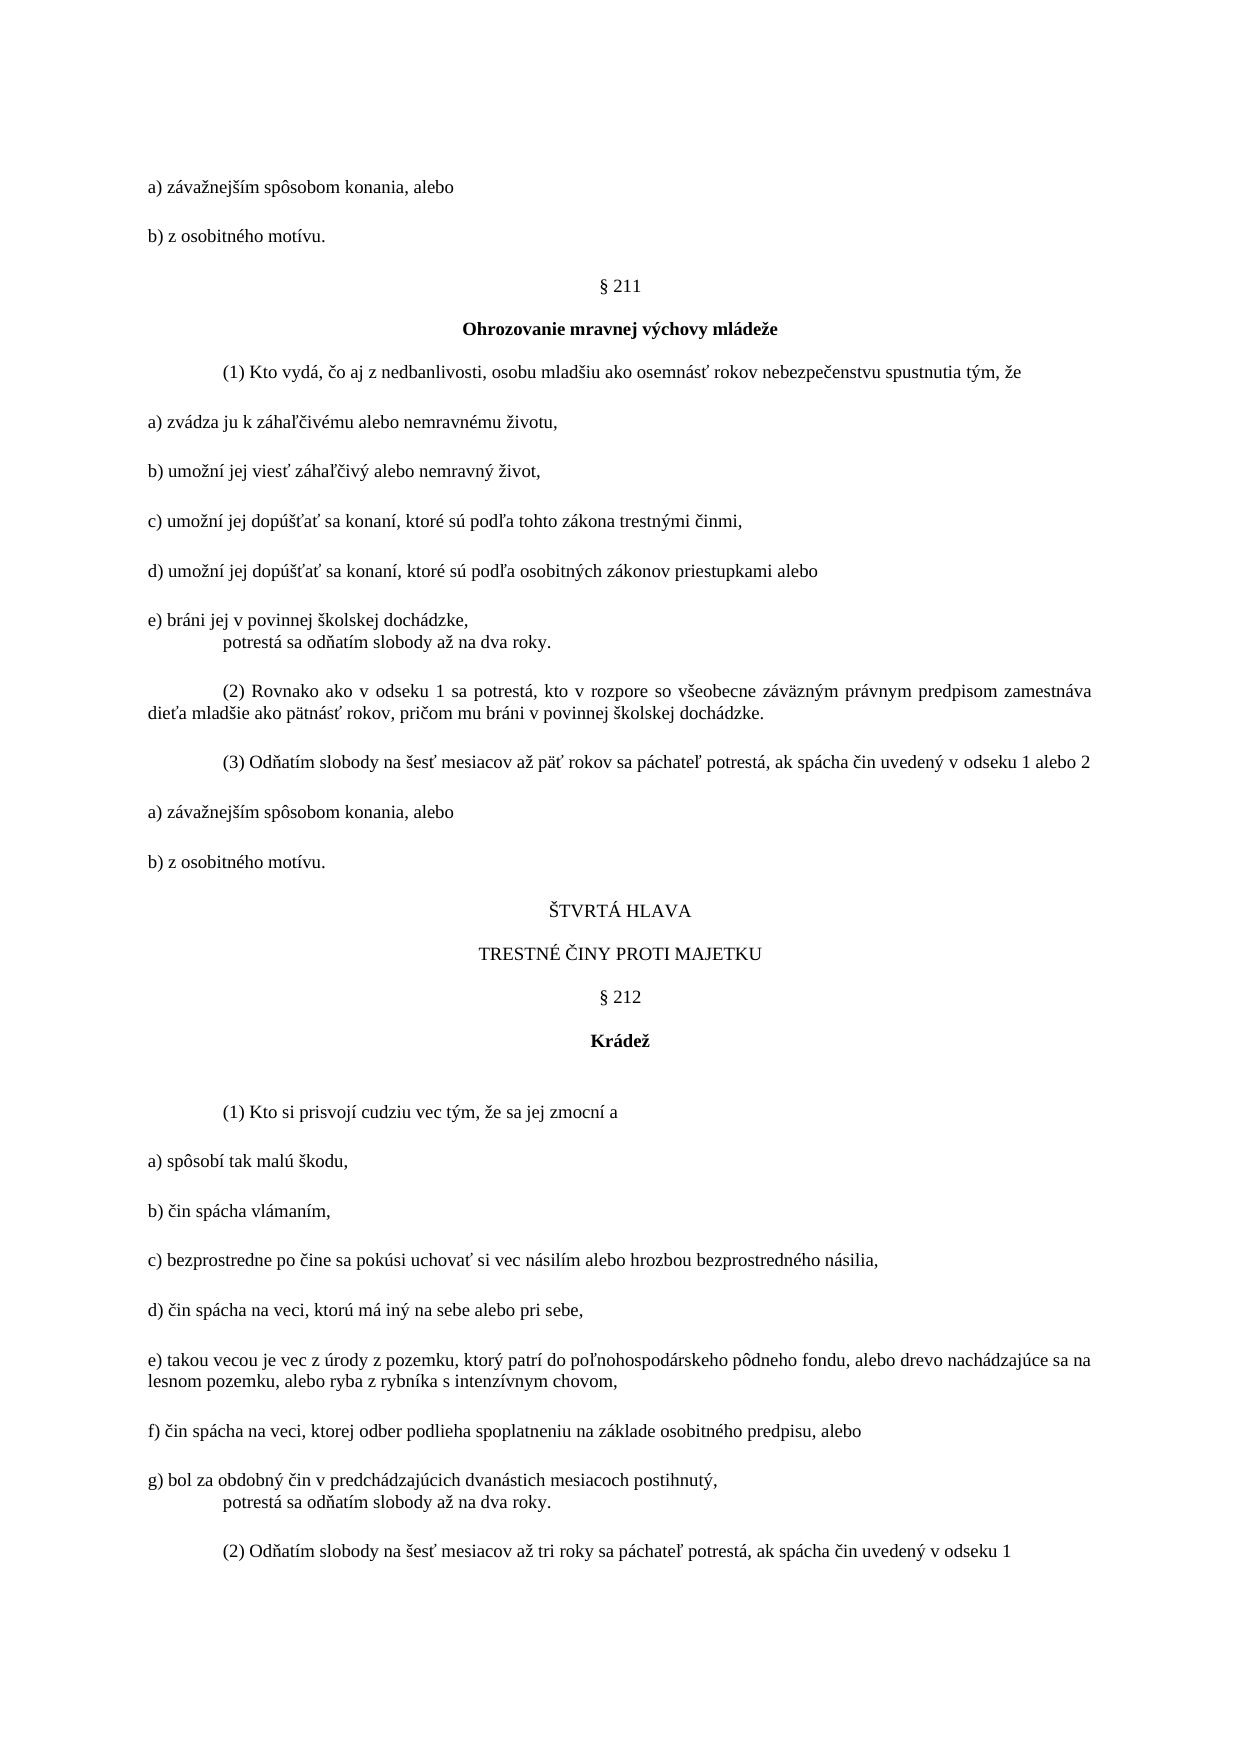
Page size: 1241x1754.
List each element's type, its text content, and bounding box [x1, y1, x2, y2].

text ŠTVRTÁ HLAVA [148, 900, 1092, 922]
text (1) Kto si prisvojí cudziu vec tým, že sa jej zmocní a [148, 1101, 1092, 1122]
text (2) Rovnako ako v odseku 1 sa potrestá, kto v rozpore so všeobecne záväzným právnym predpisom zamestnáva dieťa mladšie ako pätnásť rokov, pričom mu bráni v povinnej školskej dochádzke. [148, 680, 1092, 723]
text c) bezprostredne po čine sa pokúsi uchovať si vec násilím alebo hrozbou bezprostredného násilia, [148, 1249, 1092, 1271]
text potrestá sa odňatím slobody až na dva roky. [148, 631, 1092, 652]
text b) z osobitného motívu. [148, 851, 1092, 872]
text TRESTNÉ ČINY PROTI MAJETKU [148, 943, 1092, 965]
text a) spôsobí tak malú škodu, [148, 1150, 1092, 1172]
text c) umožní jej dopúšťať sa konaní, ktoré sú podľa tohto zákona trestnými činmi, [148, 510, 1092, 531]
text (3) Odňatím slobody na šesť mesiacov až päť rokov sa páchateľ potrestá, ak spácha čin uvedený v odseku 1 alebo 2 [148, 751, 1092, 773]
text § 212 [148, 986, 1092, 1008]
text d) umožní jej dopúšťať sa konaní, ktoré sú podľa osobitných zákonov priestupkami alebo [148, 559, 1092, 581]
text a) závažnejším spôsobom konania, alebo [148, 176, 1092, 197]
text § 211 [148, 275, 1092, 296]
text e) takou vecou je vec z úrody z pozemku, ktorý patrí do poľnohospodárskeho pôdneho fondu, alebo drevo nachádzajúce sa na lesnom pozemku, alebo ryba z rybníka s intenzívnym chovom, [148, 1348, 1092, 1392]
text b) čin spácha vlámaním, [148, 1200, 1092, 1221]
text a) zvádza ju k záhaľčivému alebo nemravnému životu, [148, 411, 1092, 432]
text b) umožní jej viesť záhaľčivý alebo nemravný život, [148, 460, 1092, 482]
text e) bráni jej v povinnej školskej dochádzke, [148, 609, 1092, 631]
text g) bol za obdobný čin v predchádzajúcich dvanástich mesiacoch postihnutý, [148, 1469, 1092, 1491]
text potrestá sa odňatím slobody až na dva roky. [148, 1491, 1092, 1512]
text Krádež [148, 1029, 1092, 1051]
text a) závažnejším spôsobom konania, alebo [148, 801, 1092, 822]
text d) čin spácha na veci, ktorú má iný na sebe alebo pri sebe, [148, 1299, 1092, 1321]
text (1) Kto vydá, čo aj z nedbanlivosti, osobu mladšiu ako osemnásť rokov nebezpečenstvu spustnutia tým, že [148, 361, 1092, 383]
text Ohrozovanie mravnej výchovy mládeže [148, 318, 1092, 339]
text f) čin spácha na veci, ktorej odber podlieha spoplatneniu na základe osobitného predpisu, alebo [148, 1420, 1092, 1441]
text (2) Odňatím slobody na šesť mesiacov až tri roky sa páchateľ potrestá, ak spácha čin uvedený v odseku 1 [148, 1540, 1092, 1562]
text b) z osobitného motívu. [148, 225, 1092, 247]
